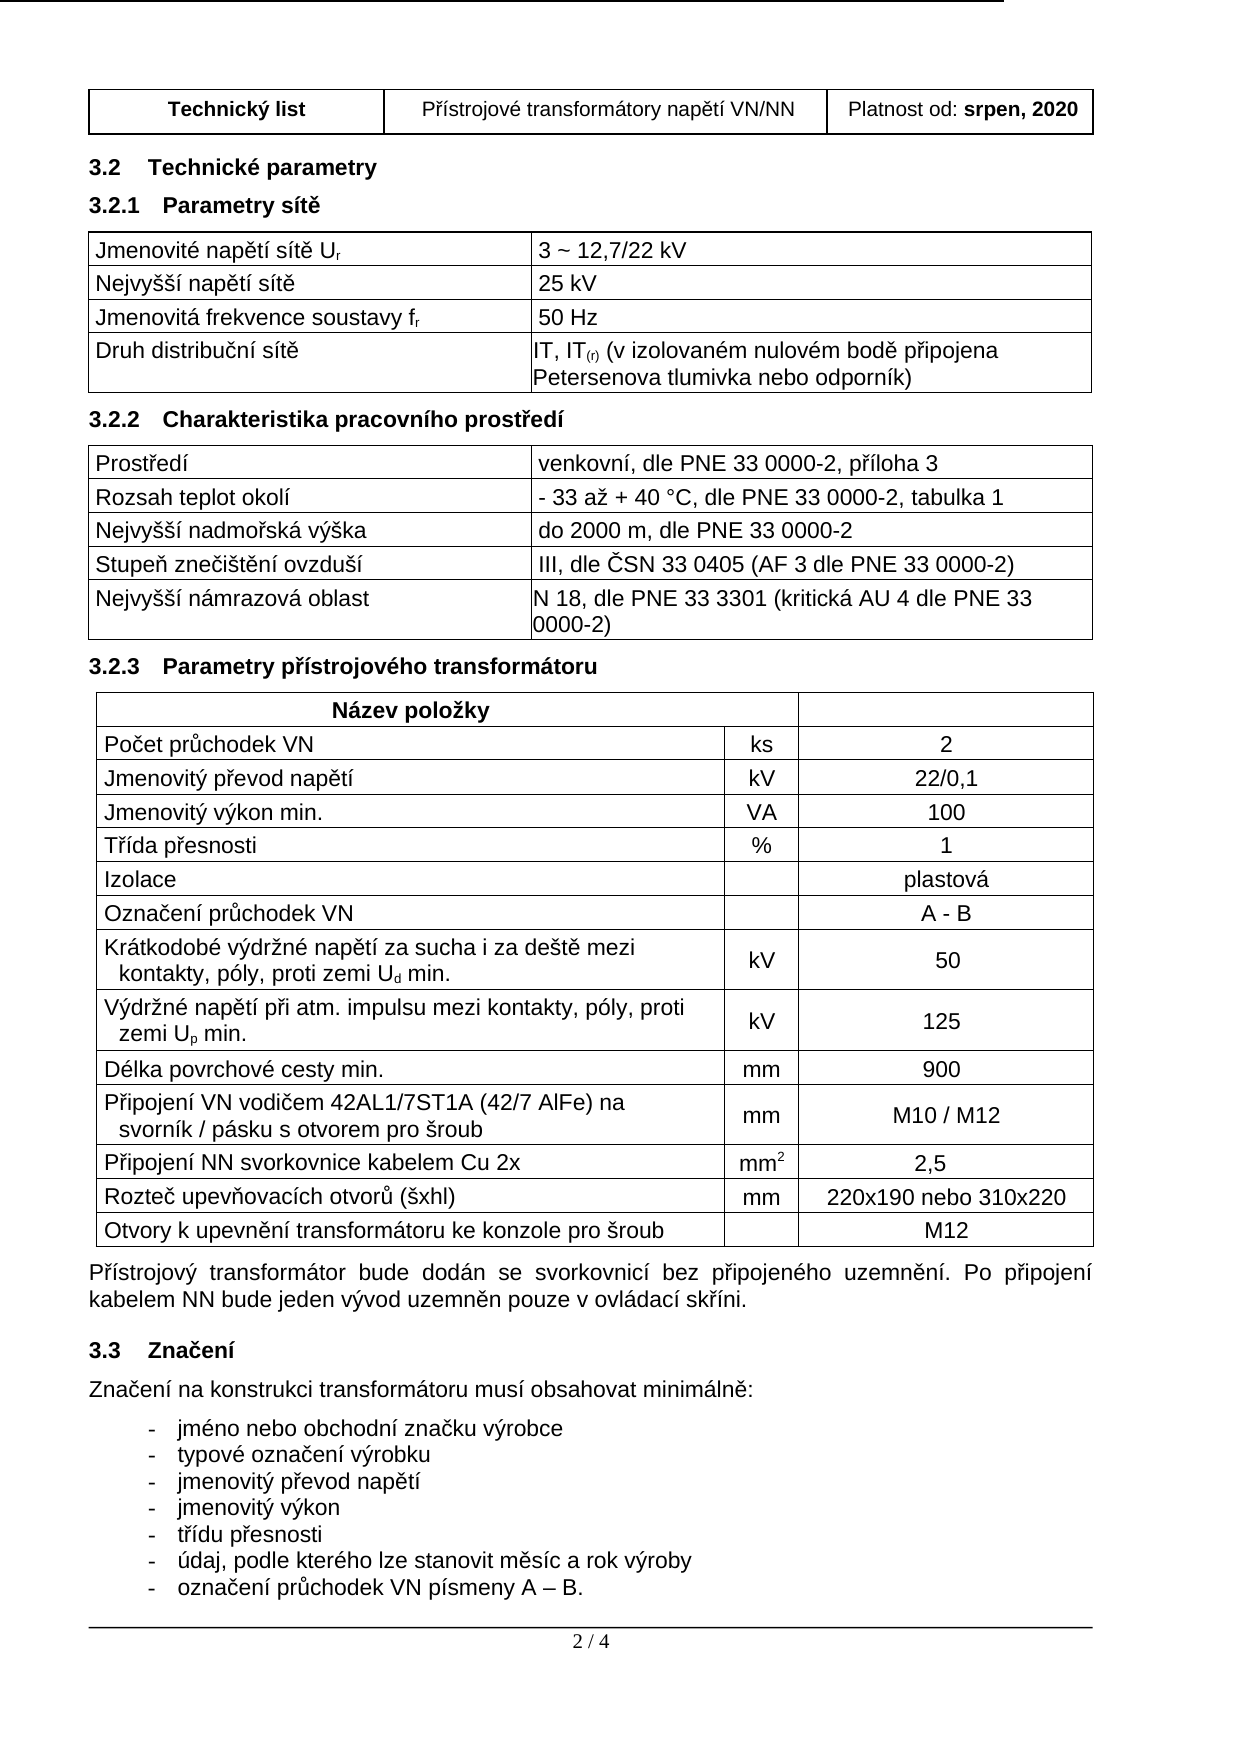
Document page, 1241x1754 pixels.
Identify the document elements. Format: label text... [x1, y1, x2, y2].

table_cell do 2000 m, dle PNE 33 0000-2 [532, 513, 1092, 546]
table_cell Délka povrchové cesty min. [97, 1051, 724, 1084]
table_cell N 18, dle PNE 33 3301 (kritická AU 4 dle PNE 33 0000-2) [532, 580, 1092, 639]
table_cell Výdržné napětí při atm. impulsu mezi kontakty, póly, proti zemi Up min. [97, 990, 724, 1050]
list Charakteristika pracovního prostředí [89, 406, 1092, 432]
table_cell - 33 až + 40 °C, dle PNE 33 0000-2, tabulka 1 [532, 479, 1092, 512]
table_cell Nejvyšší nadmořská výška [89, 513, 531, 546]
table_cell Stupeň znečištění ovzduší [89, 547, 531, 579]
table_cell Připojení NN svorkovnice kabelem Cu 2x [97, 1145, 724, 1178]
table_cell 220x190 nebo 310x220 [799, 1179, 1093, 1212]
table_cell A - B [799, 896, 1093, 929]
table_cell 2 [799, 727, 1093, 759]
list jméno nebo obchodní značku výrobce [148, 1415, 1092, 1441]
table_cell kV [725, 930, 798, 989]
table_cell [725, 862, 798, 895]
table_header 3 ~ 12,7/22 kV [532, 233, 1091, 265]
table_cell VA [725, 795, 798, 827]
table_cell M10 / M12 [799, 1085, 1093, 1144]
table_cell Nejvyšší námrazová oblast [89, 580, 531, 639]
table_header venkovní, dle PNE 33 0000-2, příloha 3 [532, 446, 1092, 478]
list jmenovitý výkon [148, 1494, 1092, 1521]
table_cell Rozteč upevňovacích otvorů (šxhl) [97, 1179, 724, 1212]
table_cell kV [725, 990, 798, 1050]
table_cell 50 [799, 930, 1093, 989]
table_cell 125 [799, 990, 1093, 1050]
table_cell 2,5 [799, 1145, 1093, 1178]
table_header [799, 693, 1093, 726]
table_cell mm [725, 1085, 798, 1144]
table_cell 100 [799, 795, 1093, 827]
table_cell mm [725, 1051, 798, 1084]
table_cell [725, 896, 798, 929]
table_cell Připojení VN vodičem 42AL1/7ST1A (42/7 AlFe) na svorník / pásku s otvorem pro šroub [97, 1085, 724, 1144]
text Značení na konstrukci transformátoru musí obsahovat minimálně: [89, 1376, 1092, 1402]
list třídu přesnosti [148, 1521, 1092, 1547]
table_cell Jmenovitá frekvence soustavy fr [89, 300, 531, 332]
table_cell ks [725, 727, 798, 759]
table_cell Nejvyšší napětí sítě [89, 266, 531, 299]
table_header [725, 693, 798, 726]
list označení průchodek VN písmeny A – B. [148, 1573, 1092, 1600]
list typové označení výrobku [148, 1441, 1092, 1468]
table_cell Rozsah teplot okolí [89, 479, 531, 512]
table_header Jmenovité napětí sítě Ur [89, 233, 531, 265]
table_cell Počet průchodek VN [97, 727, 724, 759]
table_cell Izolace [97, 862, 724, 895]
list jmenovitý převod napětí [148, 1468, 1092, 1494]
list Parametry sítě [89, 192, 1092, 219]
table_cell M12 [799, 1213, 1093, 1246]
table_cell [725, 1213, 798, 1246]
table_cell Třída přesnosti [97, 828, 724, 861]
list Značení [89, 1337, 1092, 1363]
table_cell Jmenovitý převod napětí [97, 760, 724, 793]
table_cell III, dle ČSN 33 0405 (AF 3 dle PNE 33 0000-2) [532, 547, 1092, 579]
table_cell 25 kV [532, 266, 1091, 299]
table_cell Otvory k upevnění transformátoru ke konzole pro šroub [97, 1213, 724, 1246]
table_cell IT, IT(r) (v izolovaném nulovém bodě připojena Petersenova tlumivka nebo odporník) [532, 333, 1091, 392]
table_cell Krátkodobé výdržné napětí za sucha i za deště mezi kontakty, póly, proti zemi Ud min. [97, 930, 724, 989]
list Parametry přístrojového transformátoru [89, 653, 1092, 679]
list Technické parametry [89, 154, 1092, 180]
table_cell kV [725, 760, 798, 793]
table_cell plastová [799, 862, 1093, 895]
table_cell Označení průchodek VN [97, 896, 724, 929]
table_cell 900 [799, 1051, 1093, 1084]
table_cell Druh distribuční sítě [89, 333, 531, 392]
table_cell % [725, 828, 798, 861]
table_cell 1 [799, 828, 1093, 861]
table_cell Jmenovitý výkon min. [97, 795, 724, 827]
table_header Prostředí [89, 446, 531, 478]
text Přístrojový transformátor bude dodán se svorkovnicí bez připojeného uzemnění. Po připojení kabelem NN bude jeden vývod uzemněn pouze v ovládací skříni. [89, 1259, 1092, 1312]
list údaj, podle kterého lze stanovit měsíc a rok výroby [148, 1547, 1092, 1573]
table_cell 50 Hz [532, 300, 1091, 332]
table_header Název položky [97, 693, 724, 726]
table_cell mm2 [725, 1145, 798, 1178]
table_cell mm [725, 1179, 798, 1212]
table_cell 22/0,1 [799, 760, 1093, 793]
